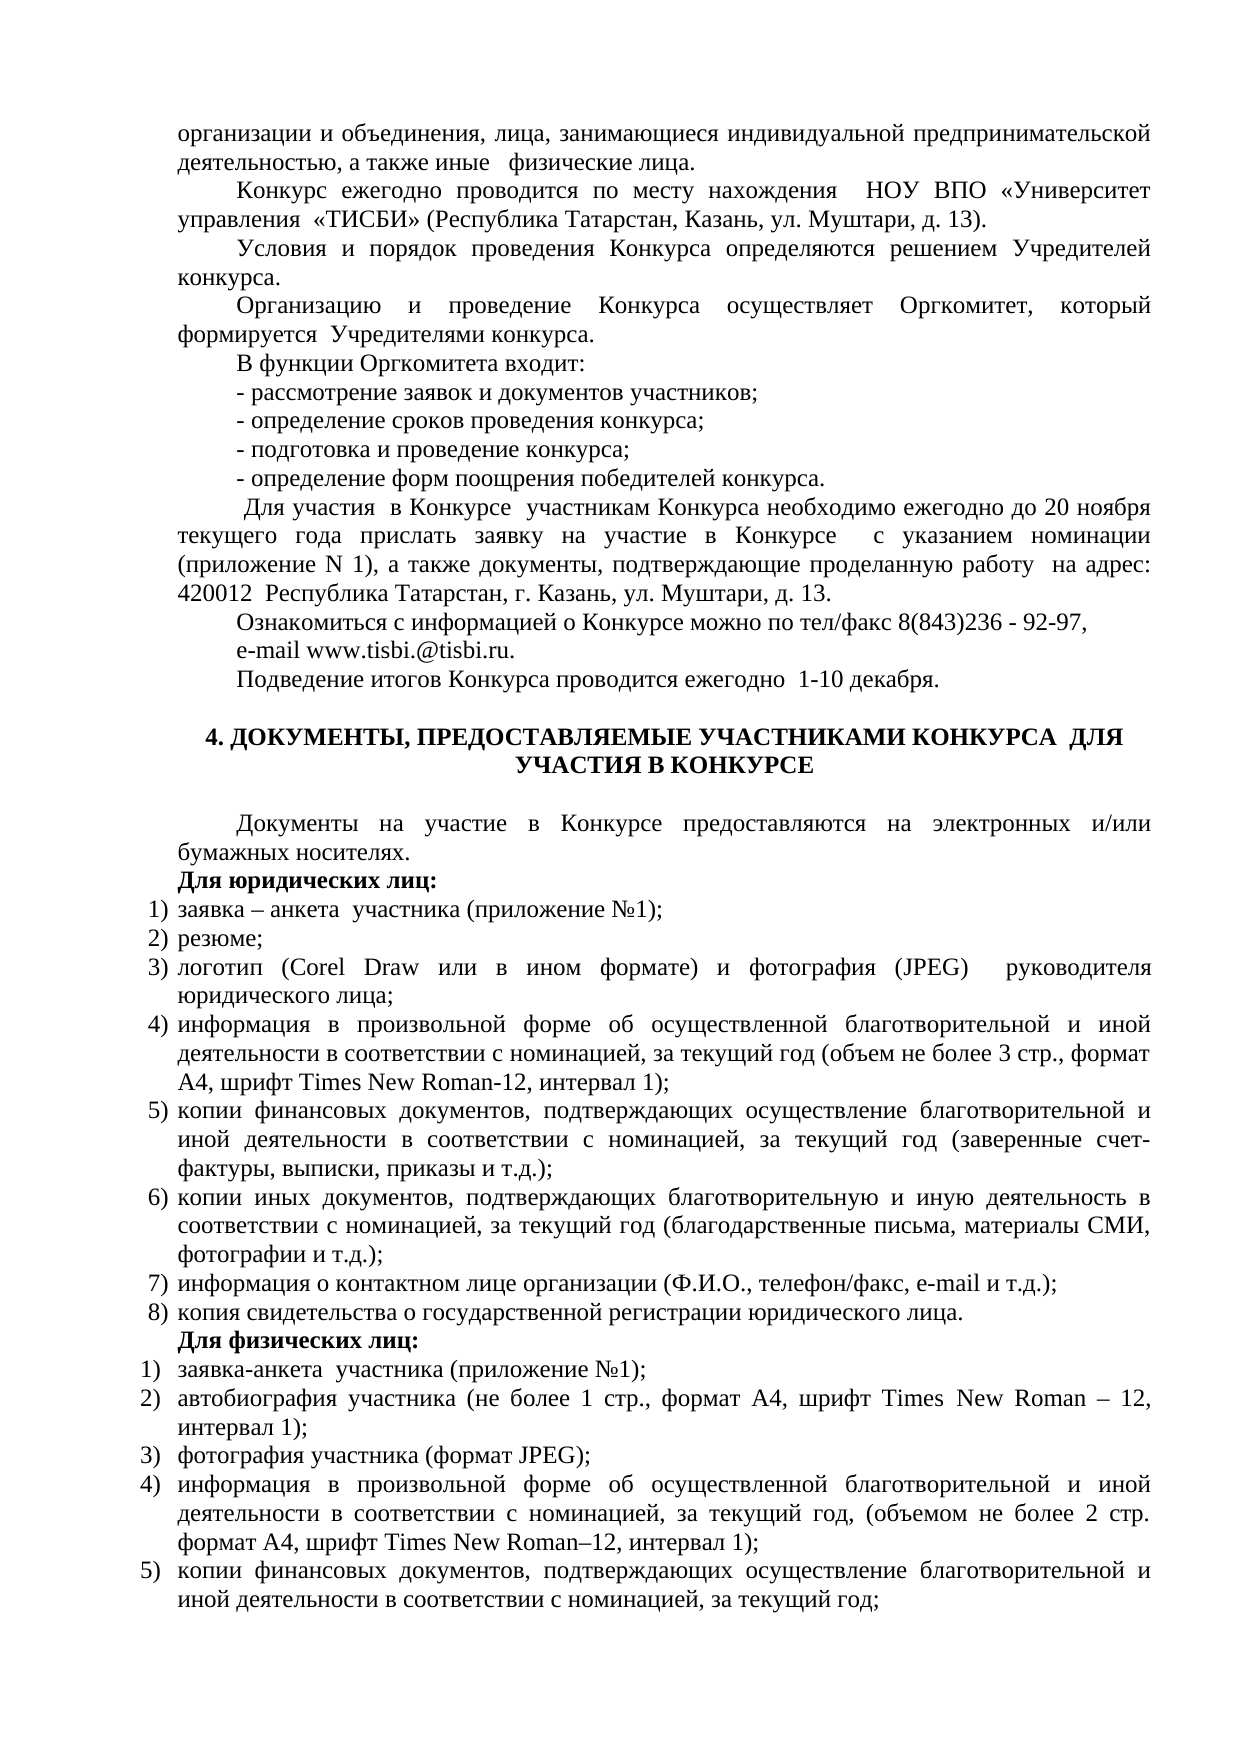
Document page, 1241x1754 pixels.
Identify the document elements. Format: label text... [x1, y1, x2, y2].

list копия свидетельства о государственной регистрации юридического лица. [148, 1297, 1152, 1326]
list копии иных документов, подтверждающих благотворительную и иную деятельность в соответствии с номинацией, за текущий год (благодарственные письма, материалы СМИ, фотографии и т.д.); [148, 1182, 1152, 1268]
text Организацию и проведение Конкурса осуществляет Оргкомитет, который формируется Учредителями конкурса. [177, 291, 1152, 348]
text Условия и порядок проведения Конкурса определяются решением Учредителей конкурса. [177, 233, 1152, 291]
text Документы на участие в Конкурсе предоставляются на электронных и/или бумажных носителях. [177, 808, 1152, 866]
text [177, 118, 1152, 176]
text - определение сроков проведения конкурса; [177, 406, 1152, 434]
text Подведение итогов Конкурса проводится ежегодно 1-10 декабря. [177, 664, 1152, 693]
text Для юридических лиц: [177, 866, 1152, 894]
list заявка-анкета участника (приложение №1); [140, 1354, 1152, 1383]
text Ознакомиться с информацией о Конкурсе можно по тел/факс 8(843)236 - 92-97, [177, 607, 1152, 636]
list информация в произвольной форме об осуществленной благотворительной и иной деятельности в соответствии с номинацией, за текущий год (объем не более 3 стр., формат А4, шрифт Times New Roman-12, интервал 1); [148, 1009, 1152, 1096]
text Для участия в Конкурсе участникам Конкурса необходимо ежегодно до 20 ноября текущего года прислать заявку на участие в Конкурсе с указанием номинации (приложение N 1), а также документы, подтверждающие проделанную работу на адрес: 420012 Республика Татарстан, г. Казань, ул. Муштари, д. 13. [177, 492, 1152, 607]
text Для физических лиц: [177, 1326, 1152, 1354]
list копии финансовых документов, подтверждающих осуществление благотворительной и иной деятельности в соответствии с номинацией, за текущий год (заверенные счет-фактуры, выписки, приказы и т.д.); [148, 1096, 1152, 1182]
list заявка – анкета участника (приложение №1); [148, 894, 1152, 923]
list фотография участника (формат JPEG); [140, 1441, 1152, 1469]
text - рассмотрение заявок и документов участников; [177, 377, 1152, 406]
text e-mail www.tisbi.@tisbi.ru. [177, 636, 1152, 664]
list автобиография участника (не более 1 стр., формат А4, шрифт Times New Roman – 12, интервал 1); [140, 1383, 1152, 1441]
text В функции Оргкомитета входит: [177, 348, 1152, 377]
text 4. ДОКУМЕНТЫ, ПРЕДОСТАВЛЯЕМЫЕ УЧАСТНИКАМИ КОНКУРСА ДЛЯ УЧАСТИЯ В КОНКУРСЕ [177, 722, 1152, 779]
list информация о контактном лице организации (Ф.И.О., телефон/факс, e-mail и т.д.); [148, 1268, 1152, 1297]
text - подготовка и проведение конкурса; [177, 434, 1152, 463]
list логотип (Corel Draw или в ином формате) и фотография (JPEG) руководителя юридического лица; [148, 952, 1152, 1009]
text - определение форм поощрения победителей конкурса. [177, 463, 1152, 492]
list копии финансовых документов, подтверждающих осуществление благотворительной и иной деятельности в соответствии с номинацией, за текущий год; [140, 1556, 1152, 1613]
text Конкурс ежегодно проводится по месту нахождения НОУ ВПО «Университет управления «ТИСБИ» (Республика Татарстан, Казань, ул. Муштари, д. 13). [177, 176, 1152, 233]
list информация в произвольной форме об осуществленной благотворительной и иной деятельности в соответствии с номинацией, за текущий год, (объемом не более 2 стр. формат А4, шрифт Times New Roman–12, интервал 1); [140, 1469, 1152, 1556]
list резюме; [148, 923, 1152, 952]
